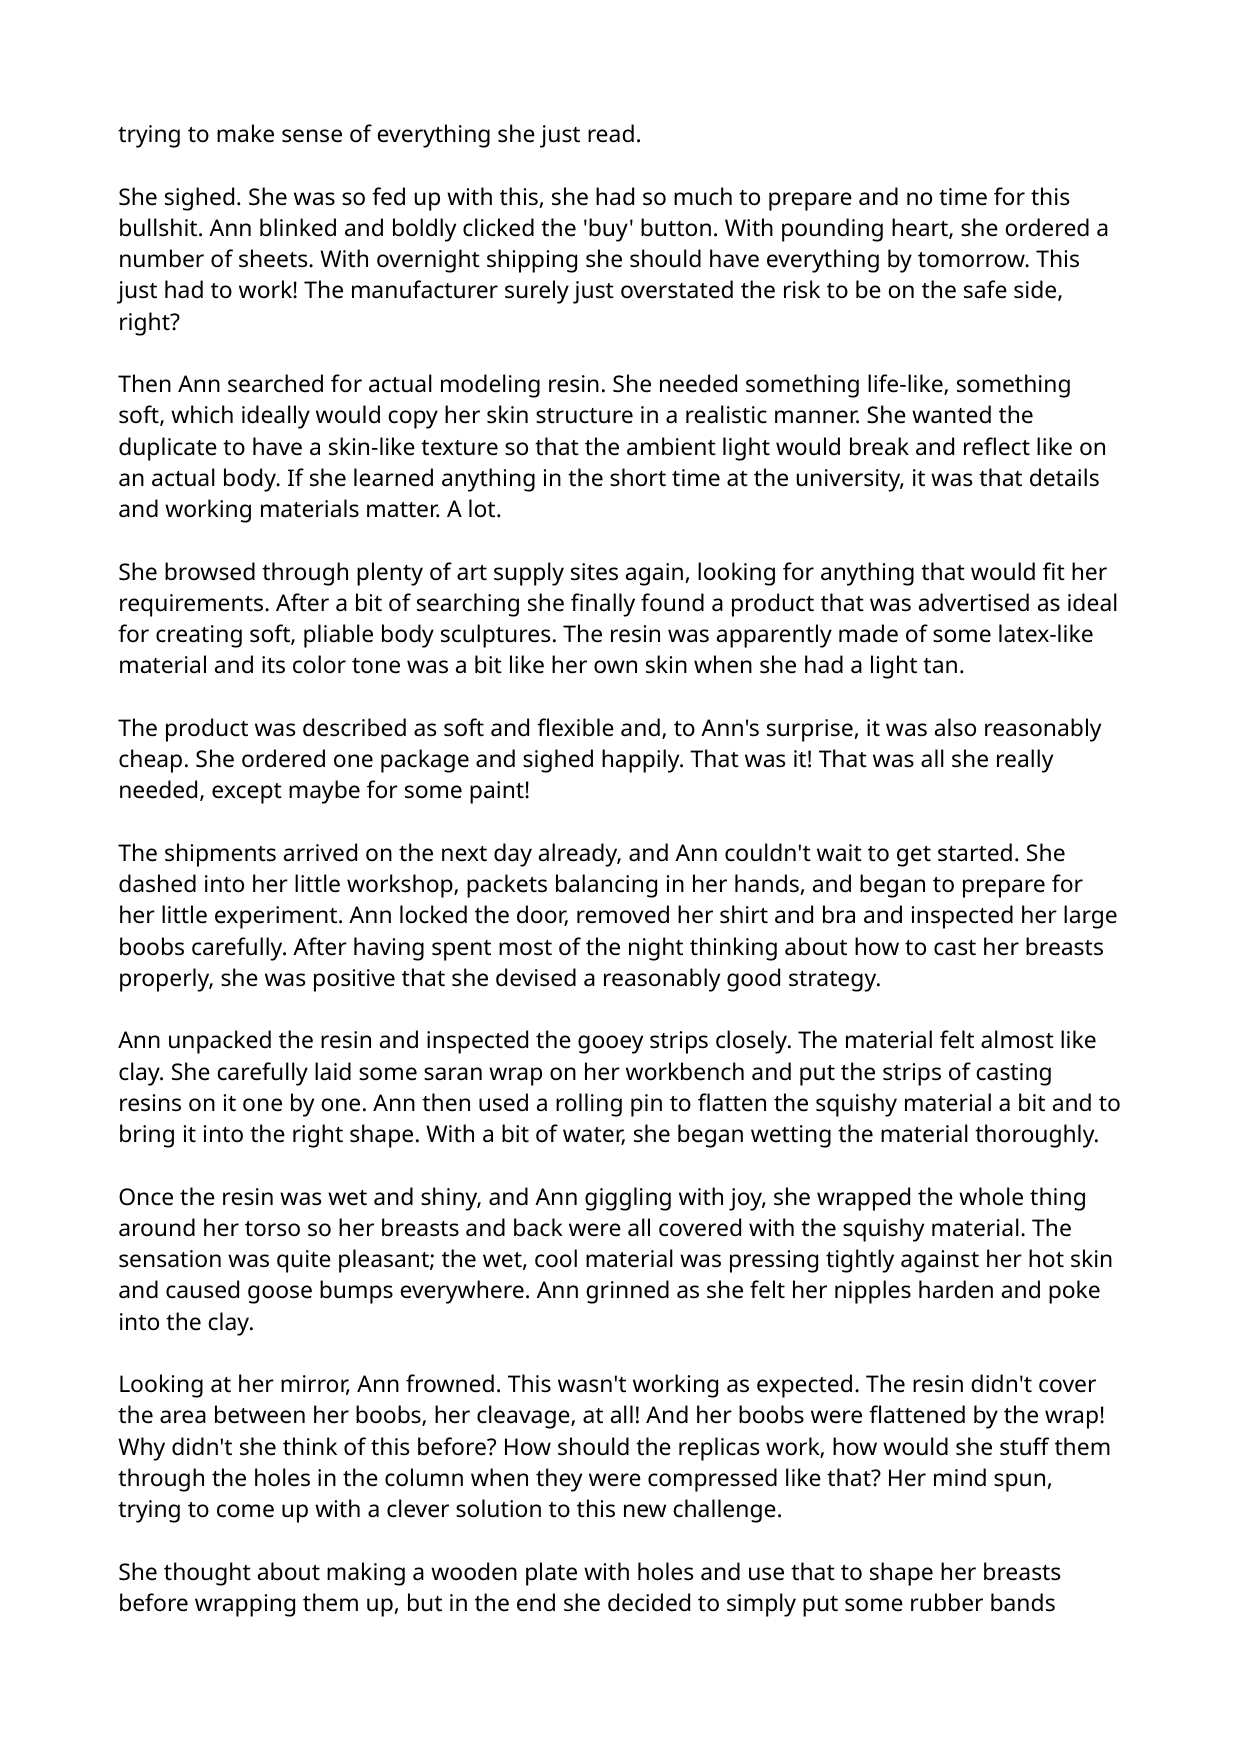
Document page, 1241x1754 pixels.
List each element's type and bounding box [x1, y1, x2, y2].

text [118, 118, 1122, 1618]
